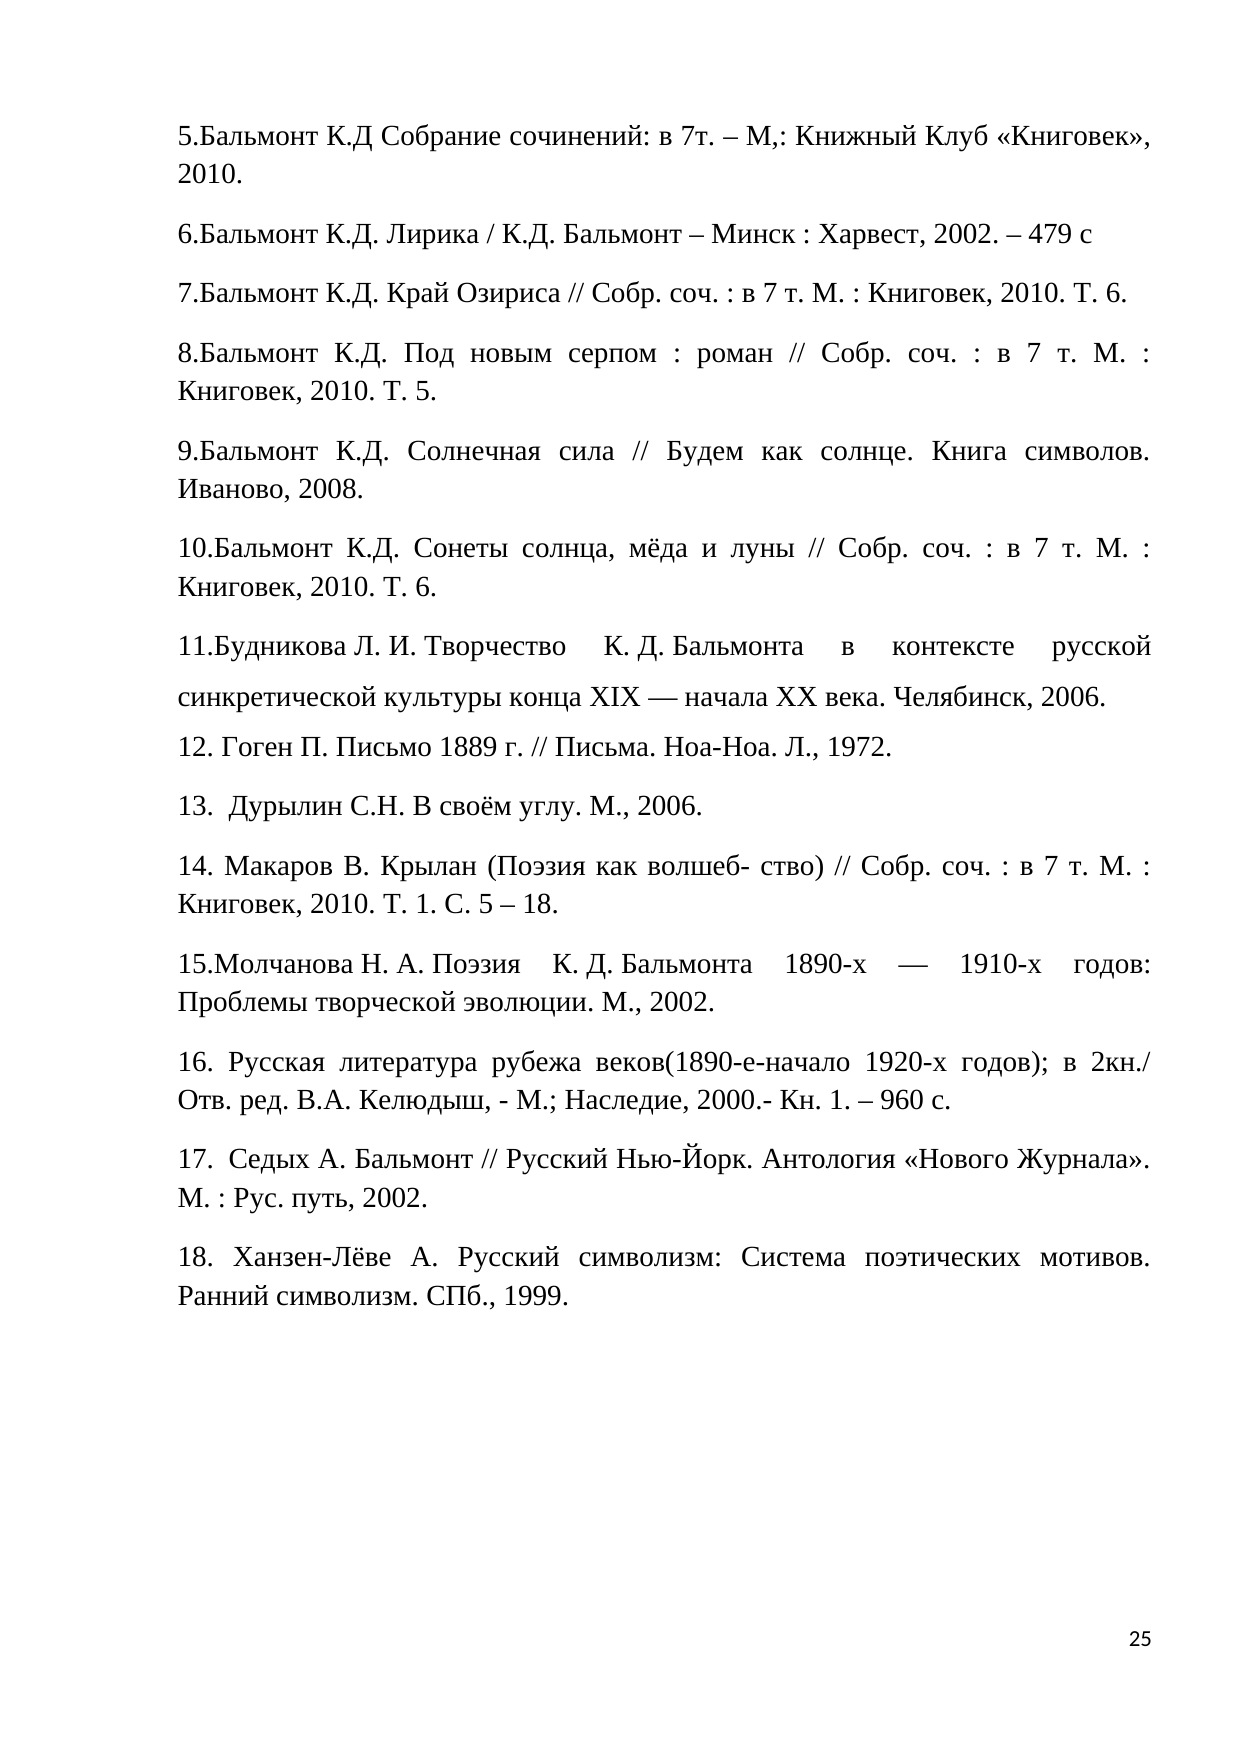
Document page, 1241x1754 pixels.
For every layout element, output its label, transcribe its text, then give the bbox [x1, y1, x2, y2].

text 7.Бальмонт К.Д. Край Озириса // Собр. соч. : в 7 т. М. : Книговек, 2010. Т. 6. [177, 275, 1152, 309]
text 12. Гоген П. Письмо 1889 г. // Письма. Ноа-Ноа. Л., 1972. [177, 729, 1152, 763]
text 13. Дурылин С.Н. В своём углу. М., 2006. [177, 788, 1152, 822]
text 9.Бальмонт К.Д. Солнечная сила // Будем как солнце. Книга символов. Иваново, 2008. [177, 433, 1152, 505]
text 16. Русская литература рубежа веков(1890-е-начало 1920-х годов); в 2кн./ Отв. ред. В.А. Келюдыш, - М.; Наследие, 2000.- Кн. 1. – 960 с. [177, 1044, 1152, 1116]
text 5.Бальмонт К.Д Собрание сочинений: в 7т. – М,: Книжный Клуб «Книговек», 2010. [177, 118, 1152, 190]
text 6.Бальмонт К.Д. Лирика / К.Д. Бальмонт – Минск : Харвест, 2002. – 479 с [177, 216, 1152, 249]
text 15.Молчанова Н. А. Поэзия К. Д. Бальмонта 1890-х — 1910-х годов: Проблемы творческой эволюции. М., 2002. [177, 946, 1152, 1018]
text 17. Седых А. Бальмонт // Русский Нью-Йорк. Антология «Нового Журнала». М. : Рус. путь, 2002. [177, 1142, 1152, 1214]
text 11.Будникова Л. И. Творчество К. Д. Бальмонта в контексте русской синкретической культуры конца XIX — начала XX века. Челябинск, 2006. [177, 628, 1152, 712]
text 8.Бальмонт К.Д. Под новым серпом : роман // Собр. соч. : в 7 т. М. : Книговек, 2010. Т. 5. [177, 335, 1152, 407]
text 10.Бальмонт К.Д. Сонеты солнца, мёда и луны // Собр. соч. : в 7 т. М. : Книговек, 2010. Т. 6. [177, 531, 1152, 603]
text 18. Ханзен-Лёве А. Русский символизм: Система поэтических мотивов. Ранний символизм. СПб., 1999. [177, 1239, 1152, 1312]
text 14. Макаров В. Крылан (Поэзия как волшеб- ство) // Собр. соч. : в 7 т. М. : Книговек, 2010. Т. 1. С. 5 – 18. [177, 848, 1152, 920]
